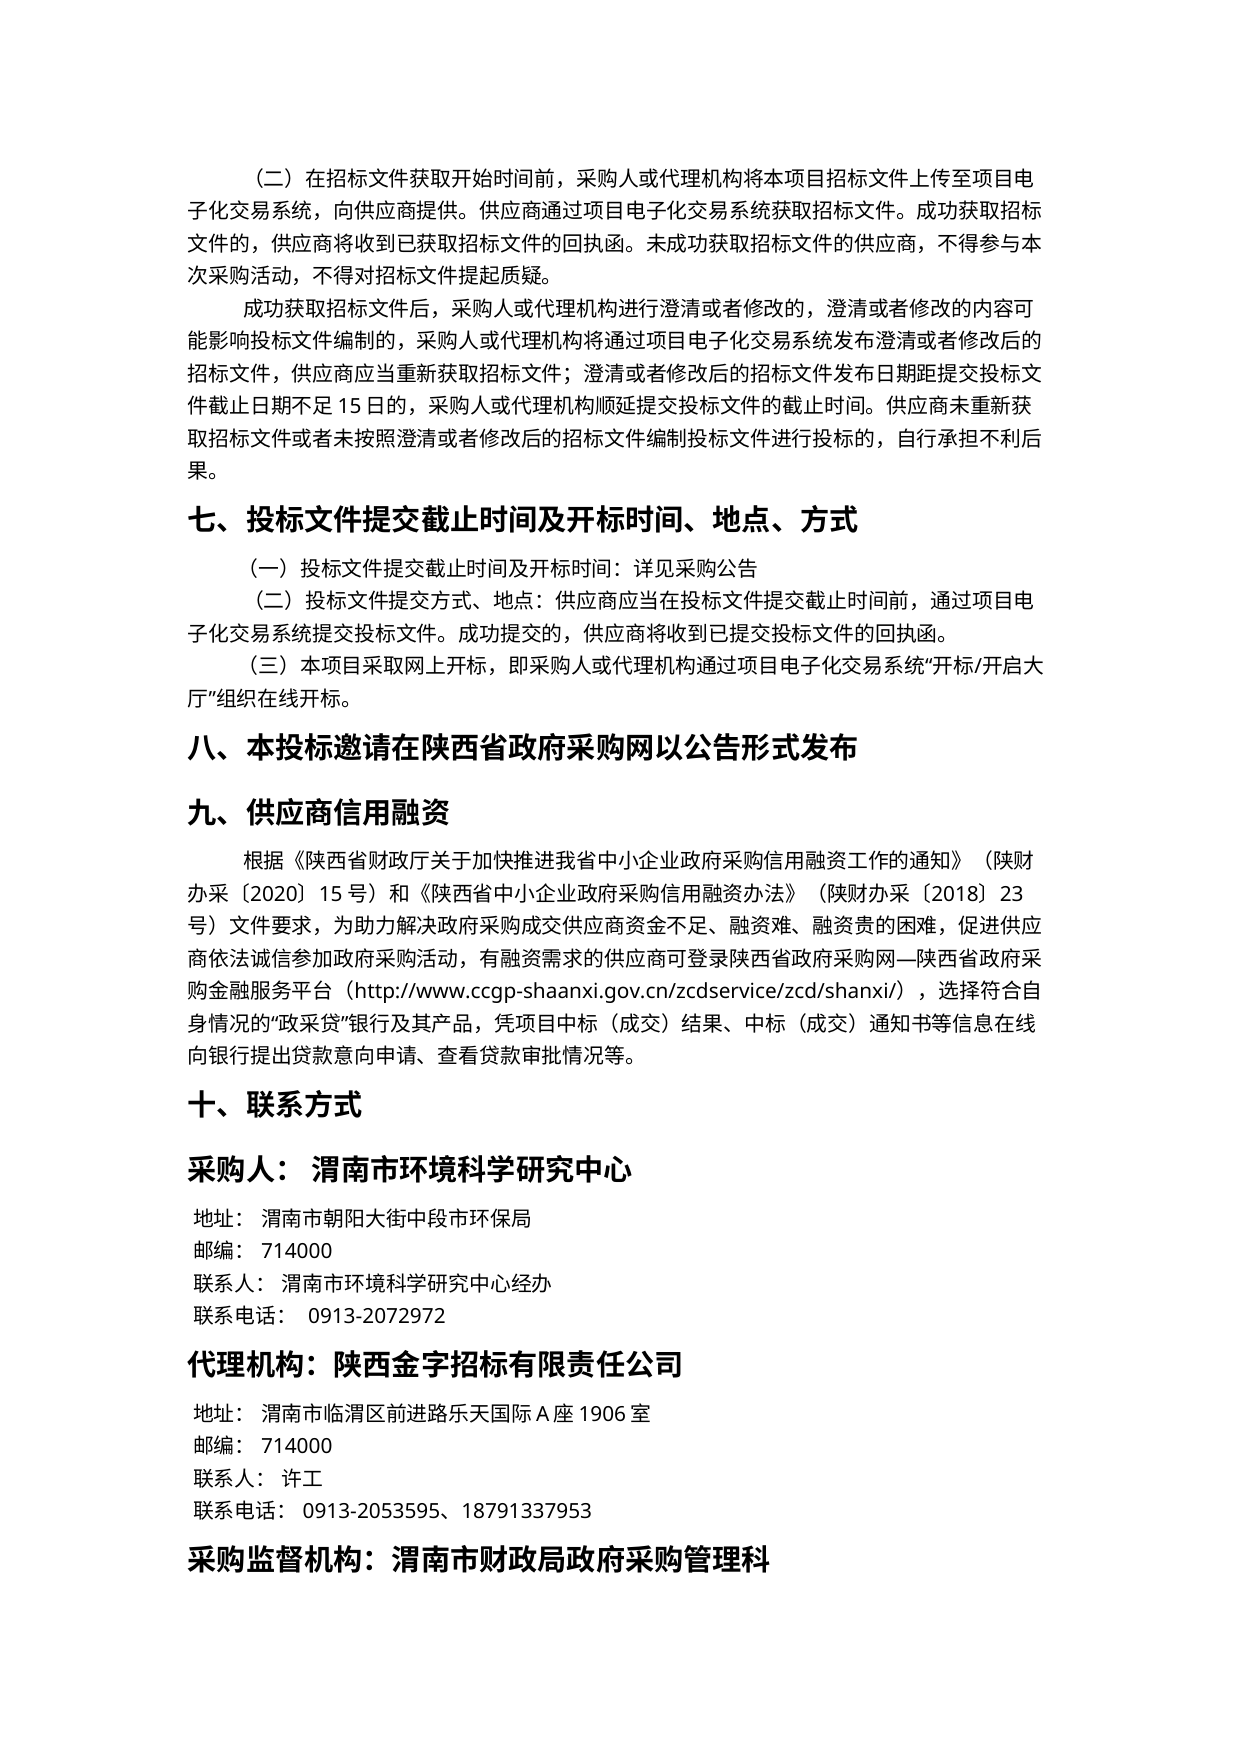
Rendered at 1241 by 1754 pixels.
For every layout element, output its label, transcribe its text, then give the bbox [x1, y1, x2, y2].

text （三）本项目采取网上开标，即采购人或代理机构通过项目电子化交易系统“开标/开启大厅”组织在线开标。 [187, 649, 1053, 714]
text （二）在招标文件获取开始时间前，采购人或代理机构将本项目招标文件上传至项目电子化交易系统，向供应商提供。供应商通过项目电子化交易系统获取招标文件。成功获取招标文件的，供应商将收到已获取招标文件的回执函。未成功获取招标文件的供应商，不得参与本次采购活动，不得对招标文件提起质疑。 [187, 162, 1053, 292]
text 邮编： 714000 [187, 1429, 1053, 1462]
text （二）投标文件提交方式、地点：供应商应当在投标文件提交截止时间前，通过项目电子化交易系统提交投标文件。成功提交的，供应商将收到已提交投标文件的回执函。 [187, 584, 1053, 649]
text 代理机构：陕西金字招标有限责任公司 [187, 1332, 1053, 1397]
text 联系电话： 0913-2072972 [187, 1299, 1053, 1332]
text 地址： 渭南市临渭区前进路乐天国际A座1906室 [187, 1397, 1053, 1429]
text 邮编： 714000 [187, 1234, 1053, 1267]
text 联系人： 许工 [187, 1462, 1053, 1494]
text 联系电话： 0913-2053595、18791337953 [187, 1494, 1053, 1527]
text 采购监督机构：渭南市财政局政府采购管理科 [187, 1527, 1053, 1592]
text 七、投标文件提交截止时间及开标时间、地点、方式 [187, 487, 1053, 552]
text 八、本投标邀请在陕西省政府采购网以公告形式发布 [187, 714, 1053, 779]
text 根据《陕西省财政厅关于加快推进我省中小企业政府采购信用融资工作的通知》（陕财办采〔2020〕15 号）和《陕西省中小企业政府采购信用融资办法》（陕财办采〔2018〕23 号）文件要求，为助力解决政府采购成交供应商资金不足、融资难、融资贵的困难，促进供应商依法诚信参加政府采购活动，有融资需求的供应商可登录陕西省政府采购网—陕西省政府采购金融服务平台（http://www.ccgp-shaanxi.gov.cn/zcdservice/zcd/shanxi/），选择符合自身情况的“政采贷”银行及其产品，凭项目中标（成交）结果、中标（成交）通知书等信息在线向银行提出贷款意向申请、查看贷款审批情况等。 [187, 844, 1053, 1072]
text 九、供应商信用融资 [187, 779, 1053, 844]
text 十、联系方式 [187, 1072, 1053, 1137]
text 成功获取招标文件后，采购人或代理机构进行澄清或者修改的，澄清或者修改的内容可能影响投标文件编制的，采购人或代理机构将通过项目电子化交易系统发布澄清或者修改后的招标文件，供应商应当重新获取招标文件；澄清或者修改后的招标文件发布日期距提交投标文件截止日期不足15日的，采购人或代理机构顺延提交投标文件的截止时间。供应商未重新获取招标文件或者未按照澄清或者修改后的招标文件编制投标文件进行投标的，自行承担不利后果。 [187, 292, 1053, 487]
text 地址： 渭南市朝阳大街中段市环保局 [187, 1202, 1053, 1234]
text 采购人： 渭南市环境科学研究中心 [187, 1137, 1053, 1202]
text 联系人： 渭南市环境科学研究中心经办 [187, 1267, 1053, 1299]
text （一）投标文件提交截止时间及开标时间：详见采购公告 [187, 552, 1053, 584]
